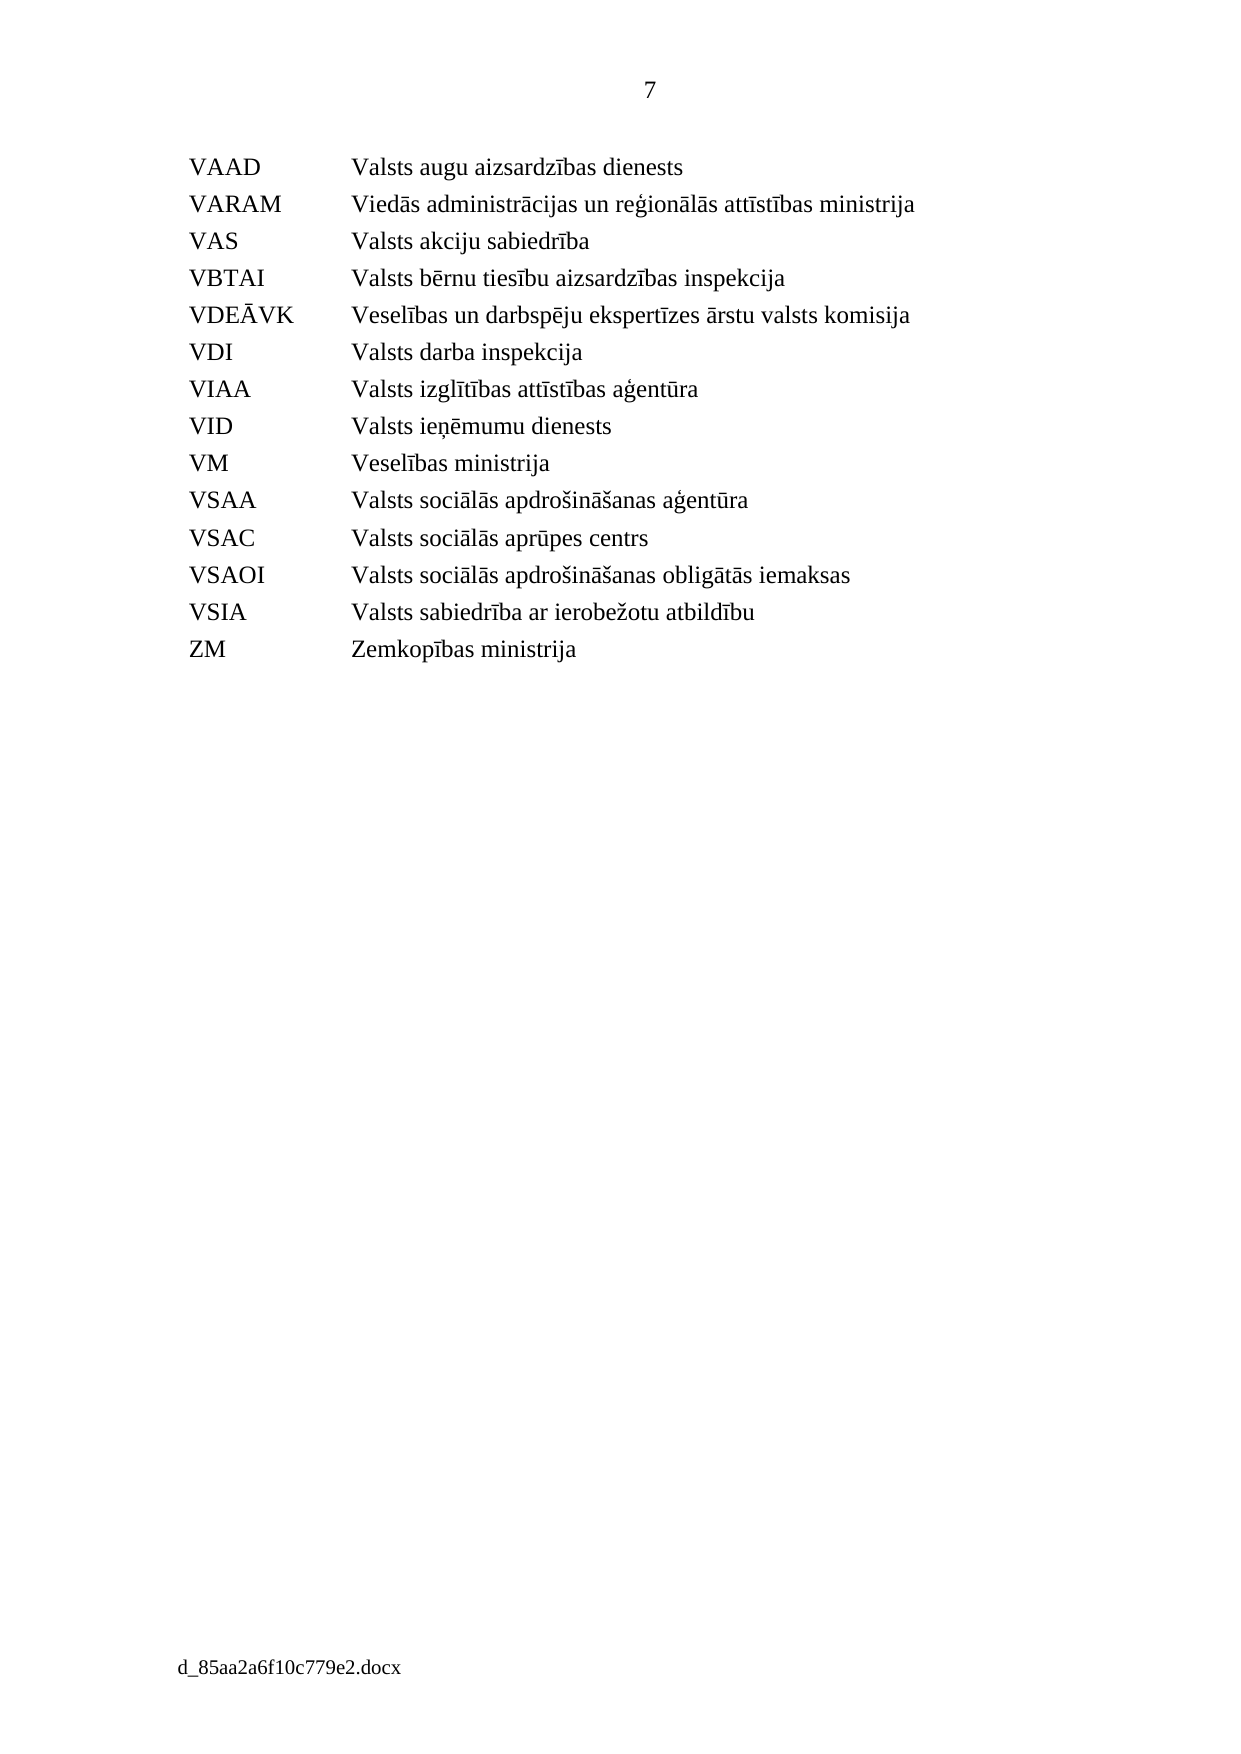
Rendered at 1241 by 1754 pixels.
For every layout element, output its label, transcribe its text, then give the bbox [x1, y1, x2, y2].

table_cell Viedās administrācijas un reģionālās attīstības ministrija [340, 185, 1137, 222]
table_cell Valsts sociālās apdrošināšanas aģentūra [340, 481, 1137, 518]
table_cell VAS [177, 222, 339, 259]
table_cell Valsts akciju sabiedrība [340, 222, 1137, 259]
table_cell VID [177, 407, 339, 444]
table_cell VM [177, 444, 339, 481]
table_cell VARAM [177, 185, 339, 222]
table_cell VAAD [177, 148, 339, 185]
table_cell Valsts darba inspekcija [340, 333, 1137, 370]
table_cell VSAOI [177, 556, 339, 593]
table_cell VIAA [177, 370, 339, 407]
table_cell Zemkopības ministrija [340, 630, 1137, 667]
table_cell ZM [177, 630, 339, 667]
table_cell VDEĀVK [177, 296, 339, 333]
table_cell Valsts sabiedrība ar ierobežotu atbildību [340, 593, 1137, 630]
table_cell VSAC [177, 519, 339, 556]
table_cell Valsts sociālās aprūpes centrs [340, 519, 1137, 556]
table_cell Valsts augu aizsardzības dienests [340, 148, 1137, 185]
table_cell Valsts sociālās apdrošināšanas obligātās iemaksas [340, 556, 1137, 593]
table_cell Valsts bērnu tiesību aizsardzības inspekcija [340, 259, 1137, 296]
table_cell Veselības un darbspēju ekspertīzes ārstu valsts komisija [340, 296, 1137, 333]
table_cell VDI [177, 333, 339, 370]
table_cell VBTAI [177, 259, 339, 296]
table_cell Veselības ministrija [340, 444, 1137, 481]
table_cell VSAA [177, 481, 339, 518]
table_cell VSIA [177, 593, 339, 630]
table_cell Valsts izglītības attīstības aģentūra [340, 370, 1137, 407]
table_cell Valsts ieņēmumu dienests [340, 407, 1137, 444]
